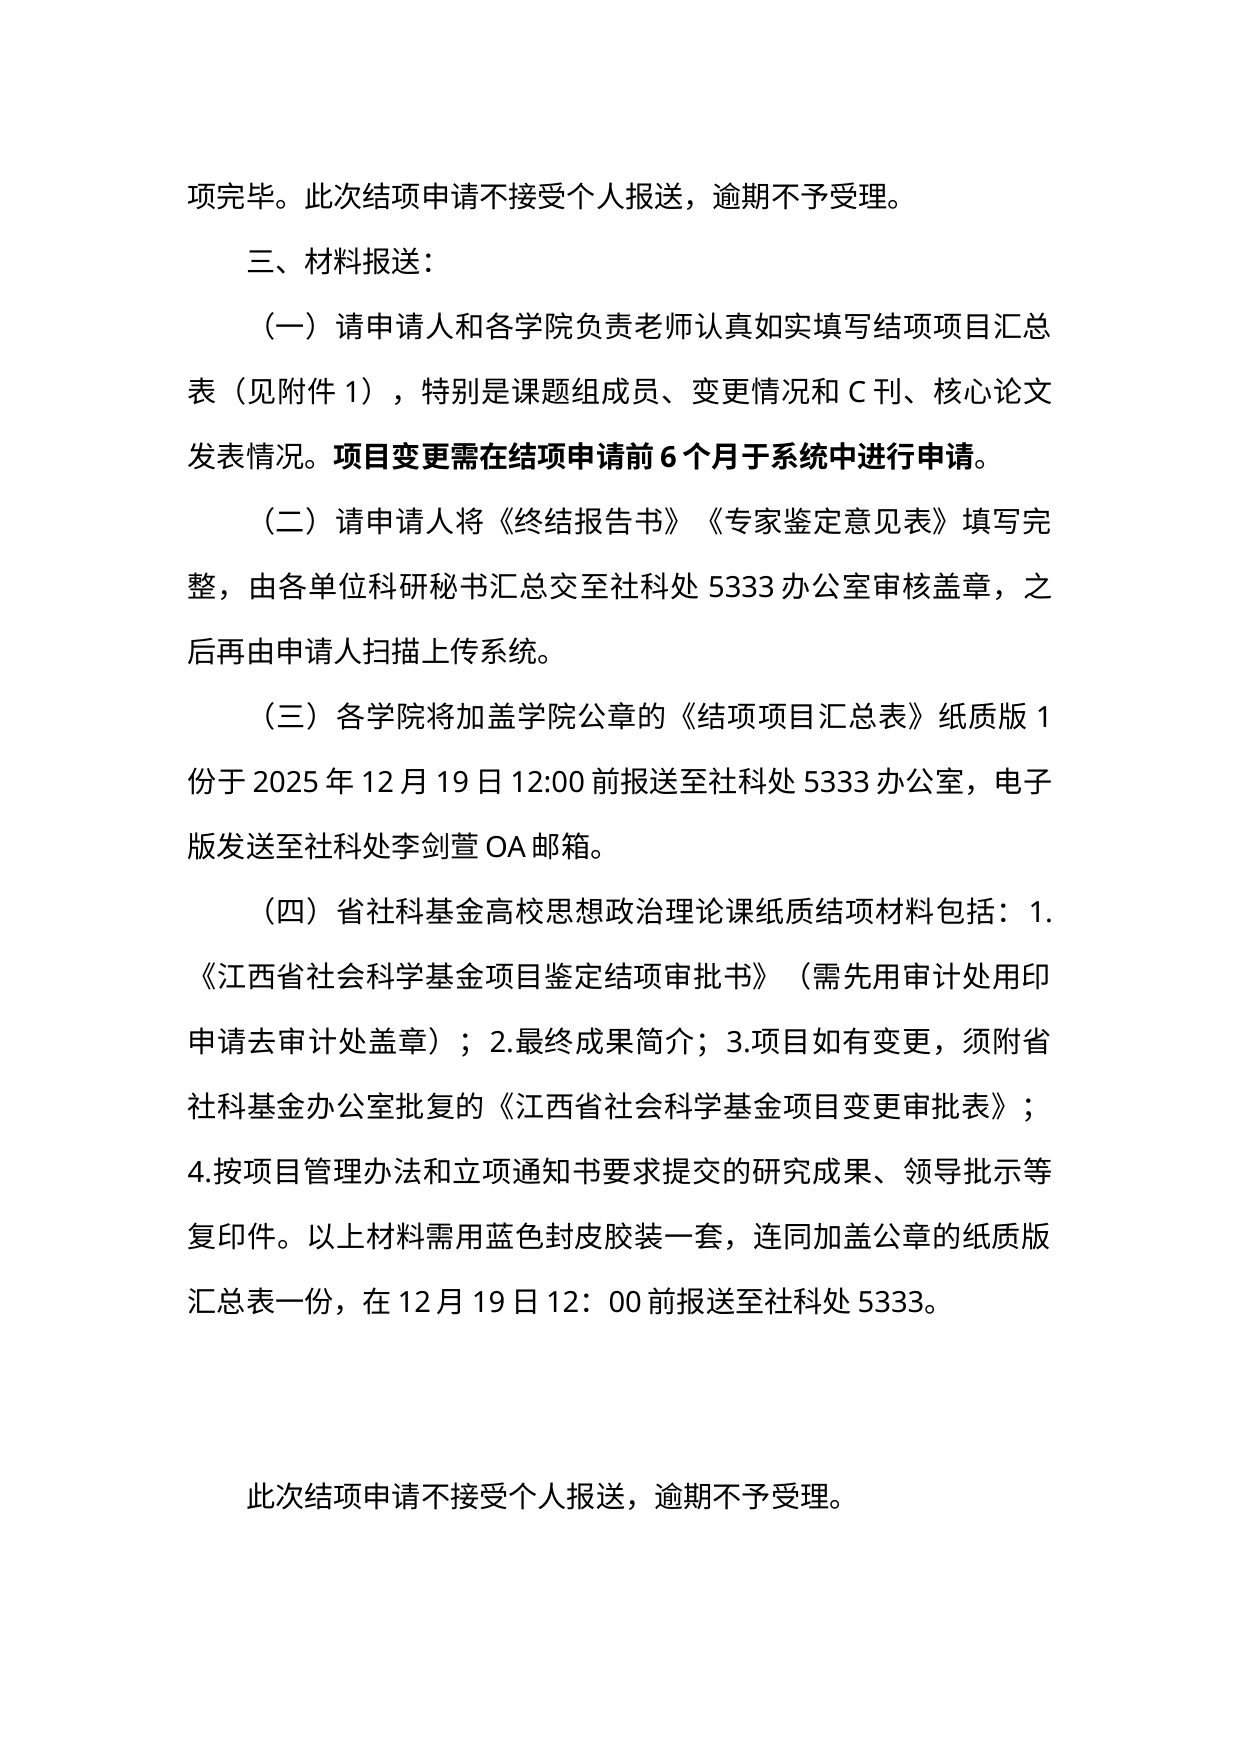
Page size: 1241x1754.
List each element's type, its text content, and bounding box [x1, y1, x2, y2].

text 此次结项申请不接受个人报送，逾期不予受理。 [187, 1462, 1053, 1527]
text （一）请申请人和各学院负责老师认真如实填写结项项目汇总表（见附件1），特别是课题组成员、变更情况和C刊、核心论文发表情况。项目变更需在结项申请前6个月于系统中进行申请。 [187, 292, 1053, 487]
text （四）省社科基金高校思想政治理论课纸质结项材料包括：1.《江西省社会科学基金项目鉴定结项审批书》（需先用审计处用印申请去审计处盖章）；2.最终成果简介；3.项目如有变更，须附省社科基金办公室批复的《江西省社会科学基金项目变更审批表》；4.按项目管理办法和立项通知书要求提交的研究成果、领导批示等复印件。以上材料需用蓝色封皮胶装一套，连同加盖公章的纸质版汇总表一份，在12月19日12：00前报送至社科处5333。 [187, 877, 1053, 1332]
text （三）各学院将加盖学院公章的《结项项目汇总表》纸质版1份于2025年12月19日12:00前报送至社科处5333办公室，电子版发送至社科处李剑萱OA邮箱。 [187, 682, 1053, 877]
text （二）请申请人将《终结报告书》《专家鉴定意见表》填写完整，由各单位科研秘书汇总交至社科处5333办公室审核盖章，之后再由申请人扫描上传系统。 [187, 487, 1053, 682]
text 三、材料报送： [187, 227, 1053, 292]
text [187, 162, 1053, 227]
